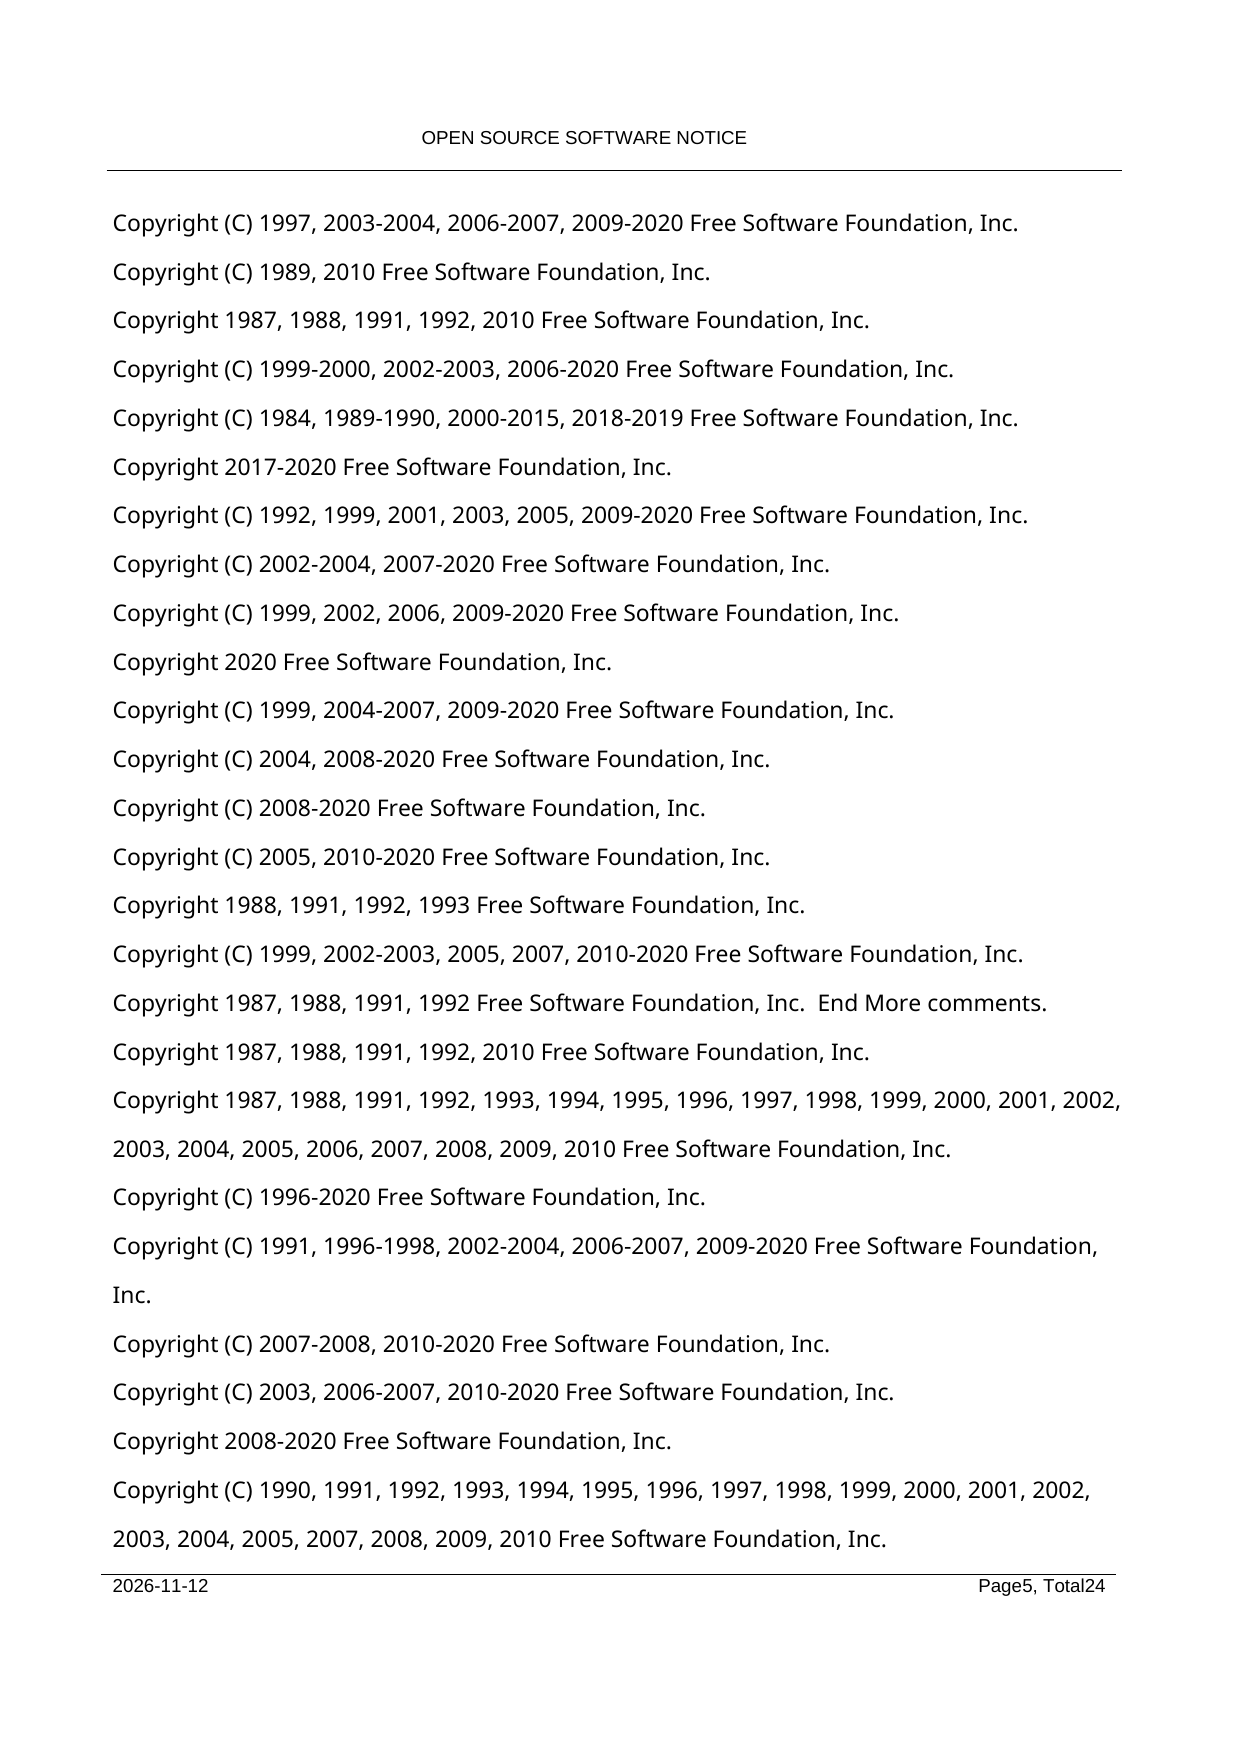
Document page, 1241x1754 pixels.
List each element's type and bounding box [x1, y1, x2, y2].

text [112, 1083, 1128, 1554]
text [112, 206, 1128, 1068]
